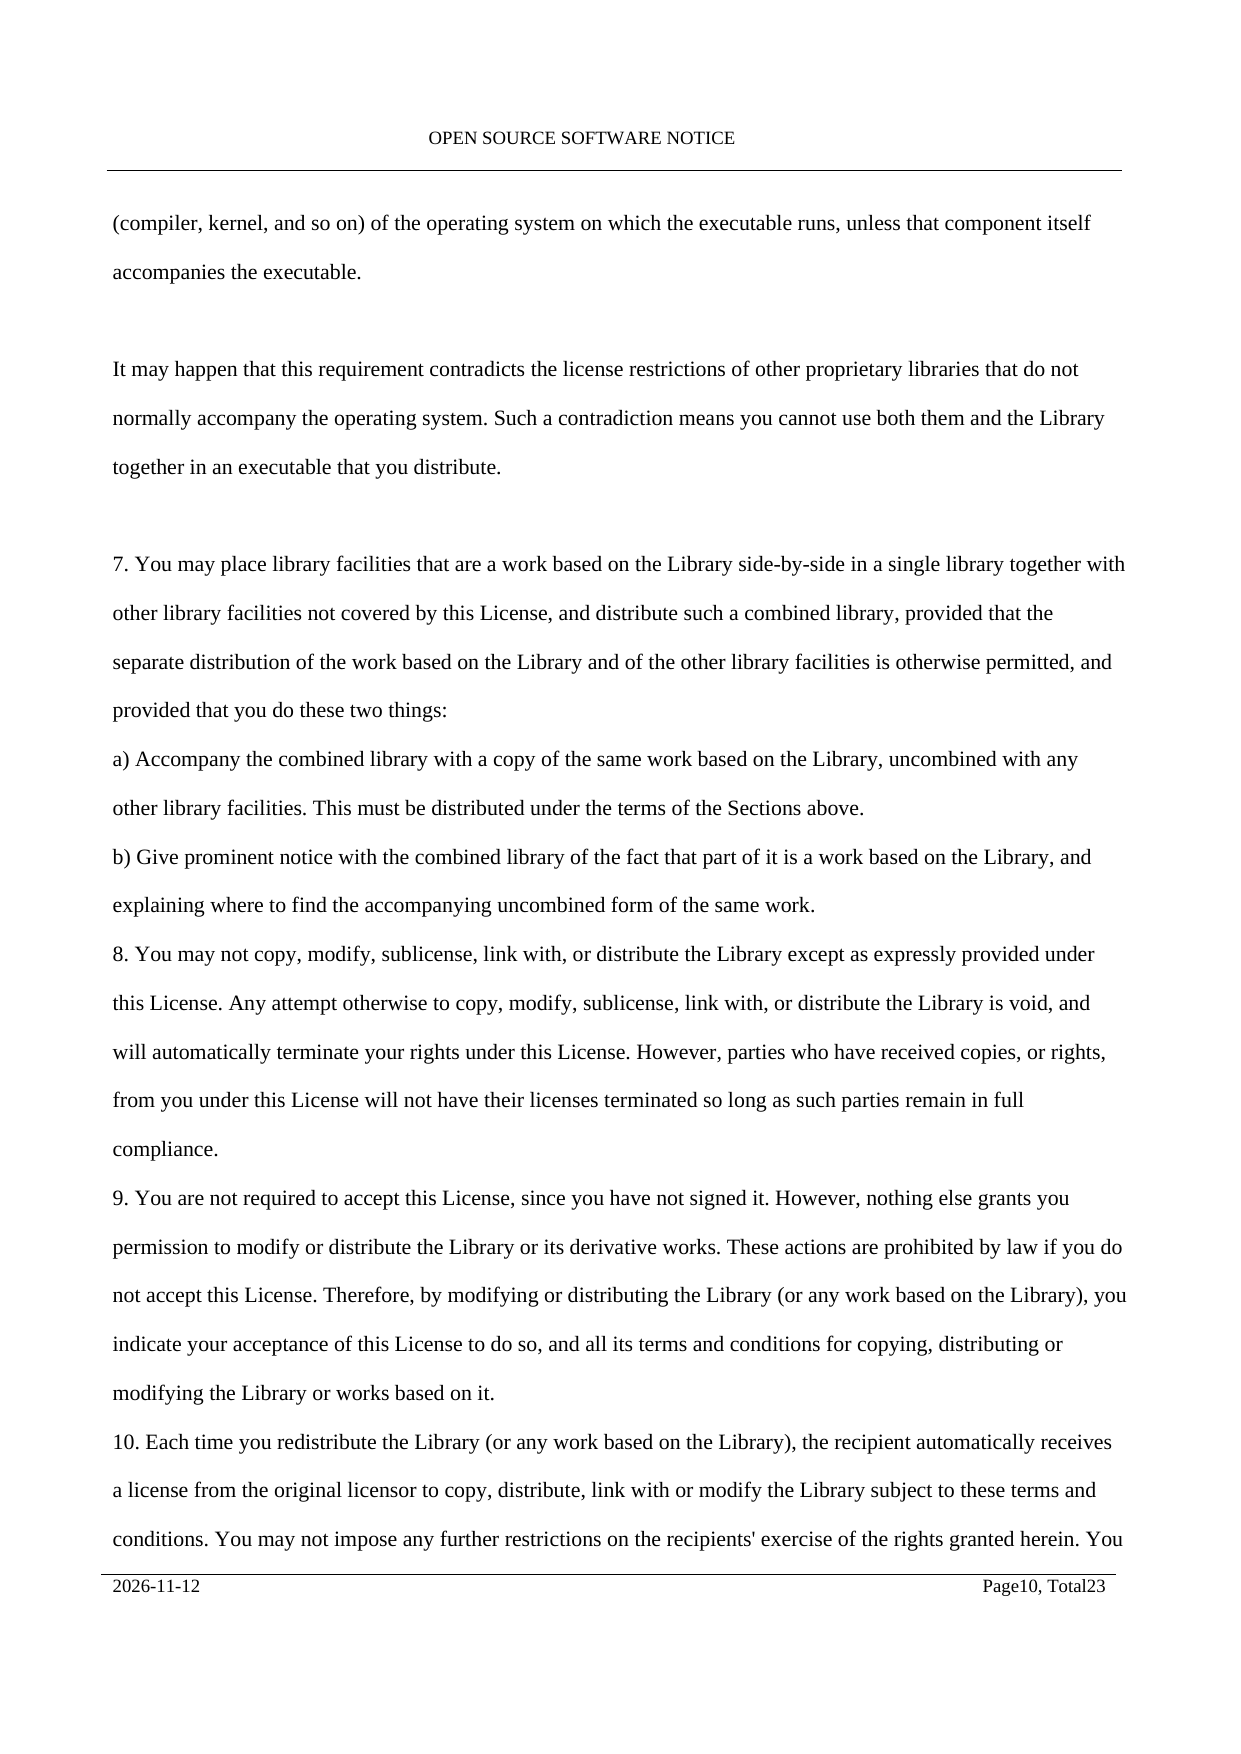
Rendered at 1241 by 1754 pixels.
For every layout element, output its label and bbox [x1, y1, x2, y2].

text [112, 206, 1128, 1555]
